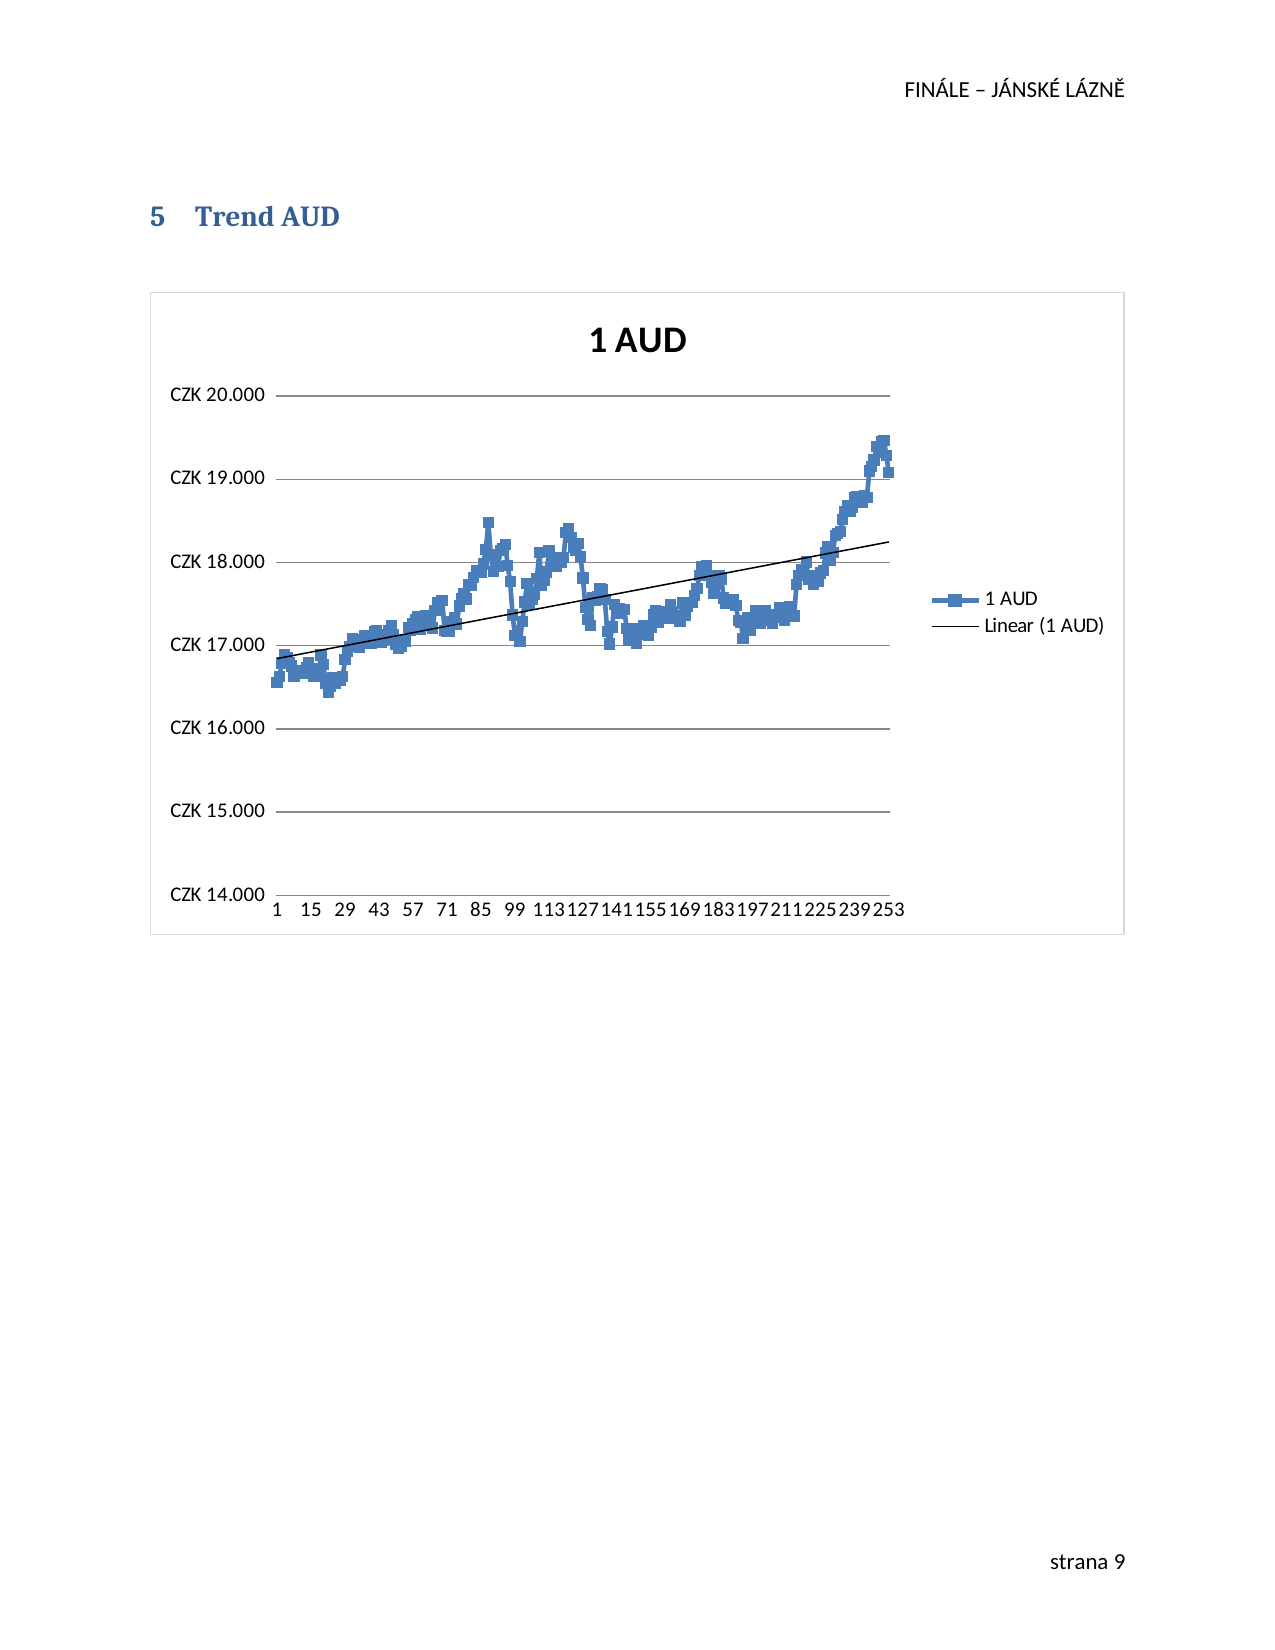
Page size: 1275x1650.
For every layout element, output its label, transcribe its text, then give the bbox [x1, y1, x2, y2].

subtitle Trend AUD [150, 200, 1125, 233]
